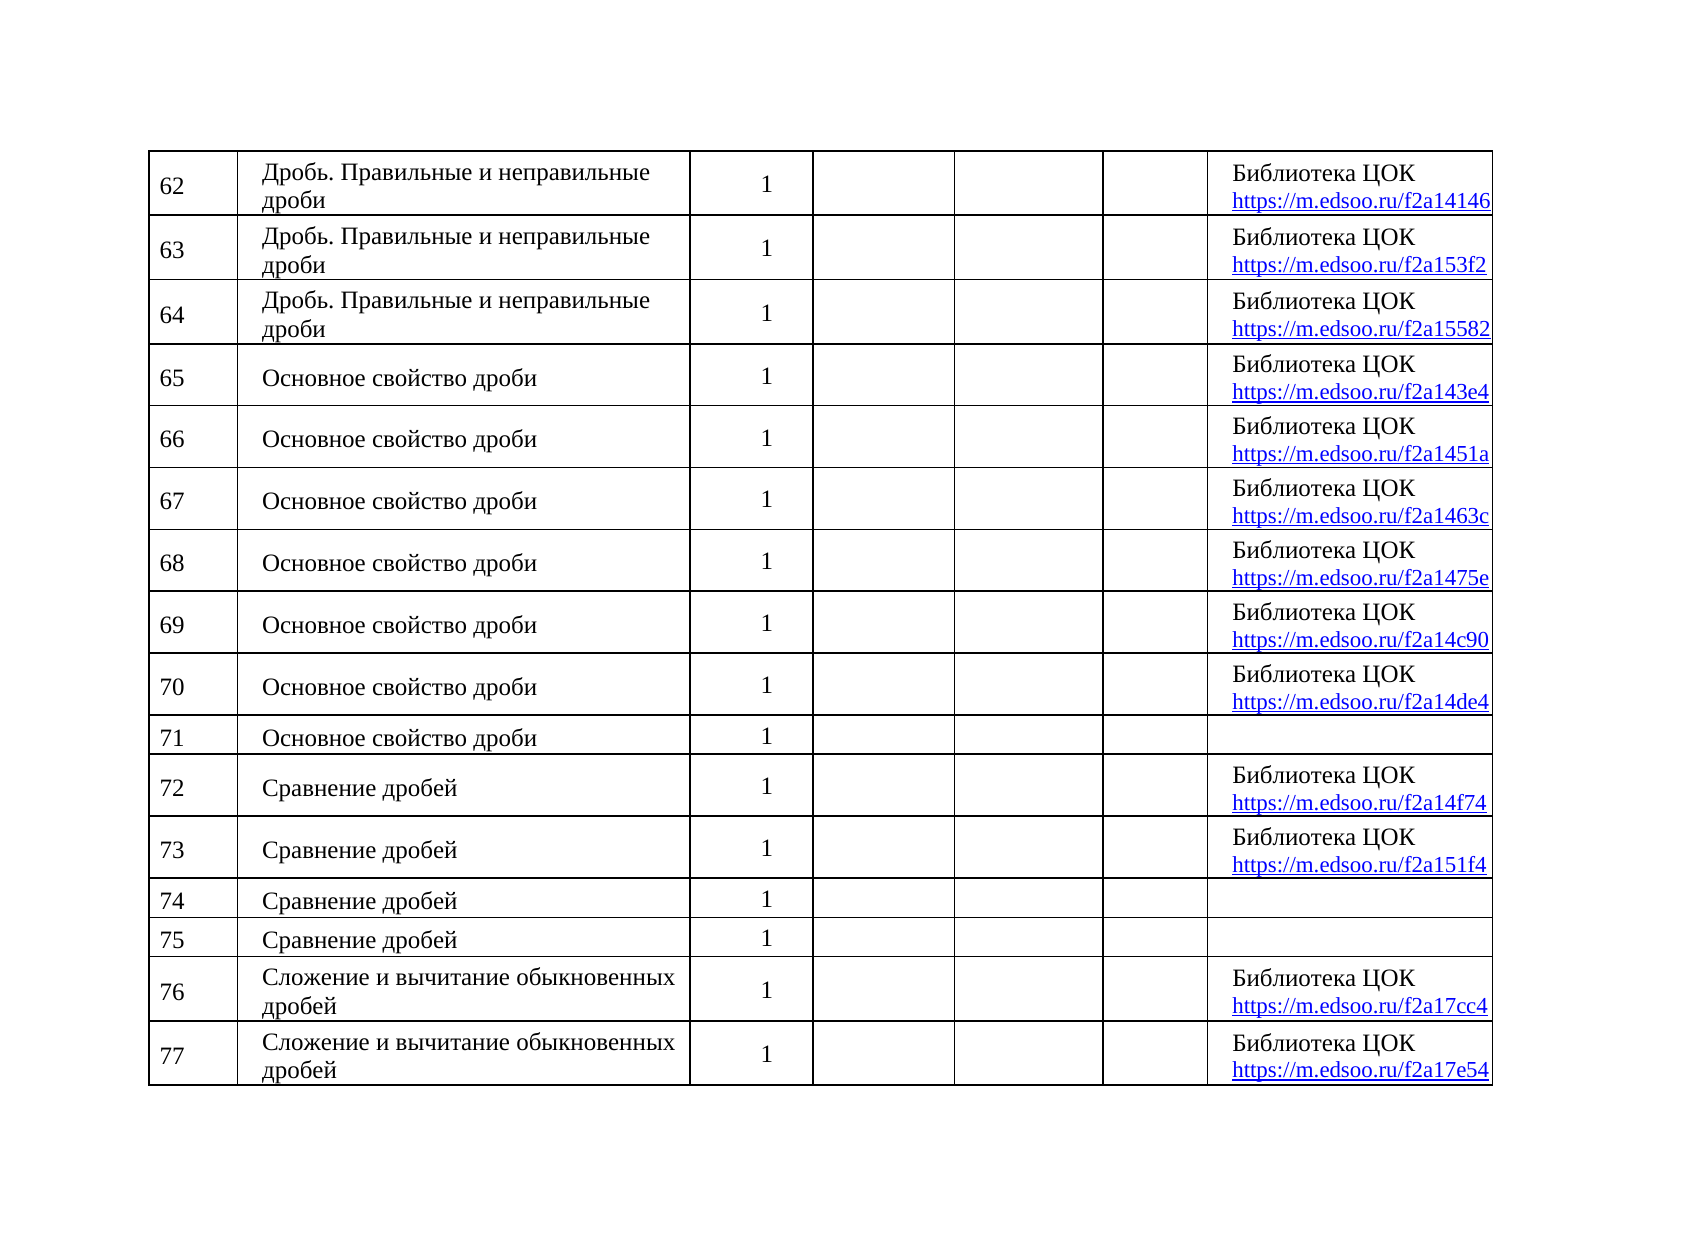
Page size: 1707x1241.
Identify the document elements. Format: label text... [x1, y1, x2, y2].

table_cell 1 [691, 406, 812, 467]
table_cell [955, 152, 1102, 214]
table_cell Библиотека ЦОК https://m.edsoo.ru/f2a17cc4 [1208, 957, 1492, 1020]
table_cell 1 [691, 879, 812, 916]
table_cell [814, 817, 954, 877]
table_cell Библиотека ЦОК https://m.edsoo.ru/f2a1451a [1208, 406, 1492, 467]
table_cell Сравнение дробей [238, 755, 689, 815]
table_cell 1 [691, 817, 812, 877]
table_cell Основное свойство дроби [238, 654, 689, 714]
table_cell 73 [150, 817, 237, 877]
table_cell 1 [691, 216, 812, 278]
table_cell Основное свойство дроби [238, 406, 689, 467]
table_cell [814, 216, 954, 278]
table_cell [814, 716, 954, 753]
table_cell Основное свойство дроби [238, 716, 689, 753]
table_cell 77 [150, 1022, 237, 1084]
table_cell Библиотека ЦОК https://m.edsoo.ru/f2a1475e [1208, 530, 1492, 590]
table_cell 72 [150, 755, 237, 815]
table_cell [955, 530, 1102, 590]
table_cell [814, 1022, 954, 1084]
table_cell [814, 957, 954, 1020]
table_cell [814, 755, 954, 815]
table_cell 68 [150, 530, 237, 590]
table_cell [955, 957, 1102, 1020]
table_cell 1 [691, 755, 812, 815]
table_cell 1 [691, 654, 812, 714]
table_cell Сравнение дробей [238, 918, 689, 956]
table_cell 62 [150, 152, 237, 214]
table_cell [955, 406, 1102, 467]
table_cell Библиотека ЦОК https://m.edsoo.ru/f2a17e54 [1208, 1022, 1492, 1084]
table_cell 65 [150, 345, 237, 405]
table_cell [1104, 879, 1207, 916]
table_cell [955, 280, 1102, 343]
table_cell 63 [150, 216, 237, 278]
table_cell 75 [150, 918, 237, 956]
table_cell [955, 817, 1102, 877]
table_cell 70 [150, 654, 237, 714]
table_cell [1104, 592, 1207, 652]
table_cell [814, 152, 954, 214]
table_cell Библиотека ЦОК https://m.edsoo.ru/f2a1463c [1208, 468, 1492, 528]
table_cell 76 [150, 957, 237, 1020]
table_cell 1 [691, 957, 812, 1020]
table_cell [955, 654, 1102, 714]
table_cell [1104, 530, 1207, 590]
table_cell 1 [691, 530, 812, 590]
table_cell 1 [691, 918, 812, 956]
table_cell [1104, 654, 1207, 714]
table_cell 64 [150, 280, 237, 343]
table_cell [814, 592, 954, 652]
table_cell [814, 280, 954, 343]
table_cell [955, 1022, 1102, 1084]
table_cell Библиотека ЦОК https://m.edsoo.ru/f2a153f2 [1208, 216, 1492, 278]
table_cell 69 [150, 592, 237, 652]
table_cell [955, 918, 1102, 956]
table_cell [238, 1022, 689, 1084]
table_cell [1208, 918, 1492, 956]
table_cell Основное свойство дроби [238, 592, 689, 652]
table_cell Основное свойство дроби [238, 468, 689, 528]
table_cell [1104, 406, 1207, 467]
table_cell [1104, 152, 1207, 214]
table_cell [814, 345, 954, 405]
table_cell [1104, 1022, 1207, 1084]
table_cell [1104, 280, 1207, 343]
table_cell [814, 879, 954, 916]
table_cell Библиотека ЦОК https://m.edsoo.ru/f2a14f74 [1208, 755, 1492, 815]
table_cell Библиотека ЦОК https://m.edsoo.ru/f2a14146 [1208, 152, 1492, 214]
table_cell 67 [150, 468, 237, 528]
table_cell [1104, 345, 1207, 405]
table_cell Библиотека ЦОК https://m.edsoo.ru/f2a15582 [1208, 280, 1492, 343]
table_cell 1 [691, 152, 812, 214]
table_cell 1 [691, 345, 812, 405]
table_cell Дробь. Правильные и неправильные дроби [238, 216, 689, 278]
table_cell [238, 152, 689, 214]
table_cell Дробь. Правильные и неправильные дроби [238, 280, 689, 343]
table_cell 1 [691, 1022, 812, 1084]
table_cell Сравнение дробей [238, 817, 689, 877]
table_cell [1208, 879, 1492, 916]
table_cell 66 [150, 406, 237, 467]
table_cell [1104, 216, 1207, 278]
table_cell [814, 918, 954, 956]
table_cell [955, 755, 1102, 815]
table_cell Библиотека ЦОК https://m.edsoo.ru/f2a151f4 [1208, 817, 1492, 877]
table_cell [238, 957, 689, 1020]
table_cell [1104, 957, 1207, 1020]
table_cell Библиотека ЦОК https://m.edsoo.ru/f2a14de4 [1208, 654, 1492, 714]
table_cell [814, 406, 954, 467]
table_cell Библиотека ЦОК https://m.edsoo.ru/f2a143e4 [1208, 345, 1492, 405]
table_cell [1104, 918, 1207, 956]
table_cell [1208, 716, 1492, 753]
table_cell [814, 654, 954, 714]
table_cell [1104, 817, 1207, 877]
table_cell 71 [150, 716, 237, 753]
table_cell 1 [691, 592, 812, 652]
table_cell [955, 879, 1102, 916]
table_cell [955, 468, 1102, 528]
table_cell Сравнение дробей [238, 879, 689, 916]
table_cell [814, 468, 954, 528]
table_cell [1104, 716, 1207, 753]
table_cell [1104, 755, 1207, 815]
table_cell Основное свойство дроби [238, 530, 689, 590]
table_cell 1 [691, 716, 812, 753]
table_cell Библиотека ЦОК https://m.edsoo.ru/f2a14c90 [1208, 592, 1492, 652]
table_cell [814, 530, 954, 590]
table_cell [955, 592, 1102, 652]
table_cell 74 [150, 879, 237, 916]
table_cell Основное свойство дроби [238, 345, 689, 405]
table_cell [1104, 468, 1207, 528]
table_cell 1 [691, 468, 812, 528]
table_cell 1 [691, 280, 812, 343]
table_cell [955, 345, 1102, 405]
table_cell [955, 716, 1102, 753]
table_cell [955, 216, 1102, 278]
